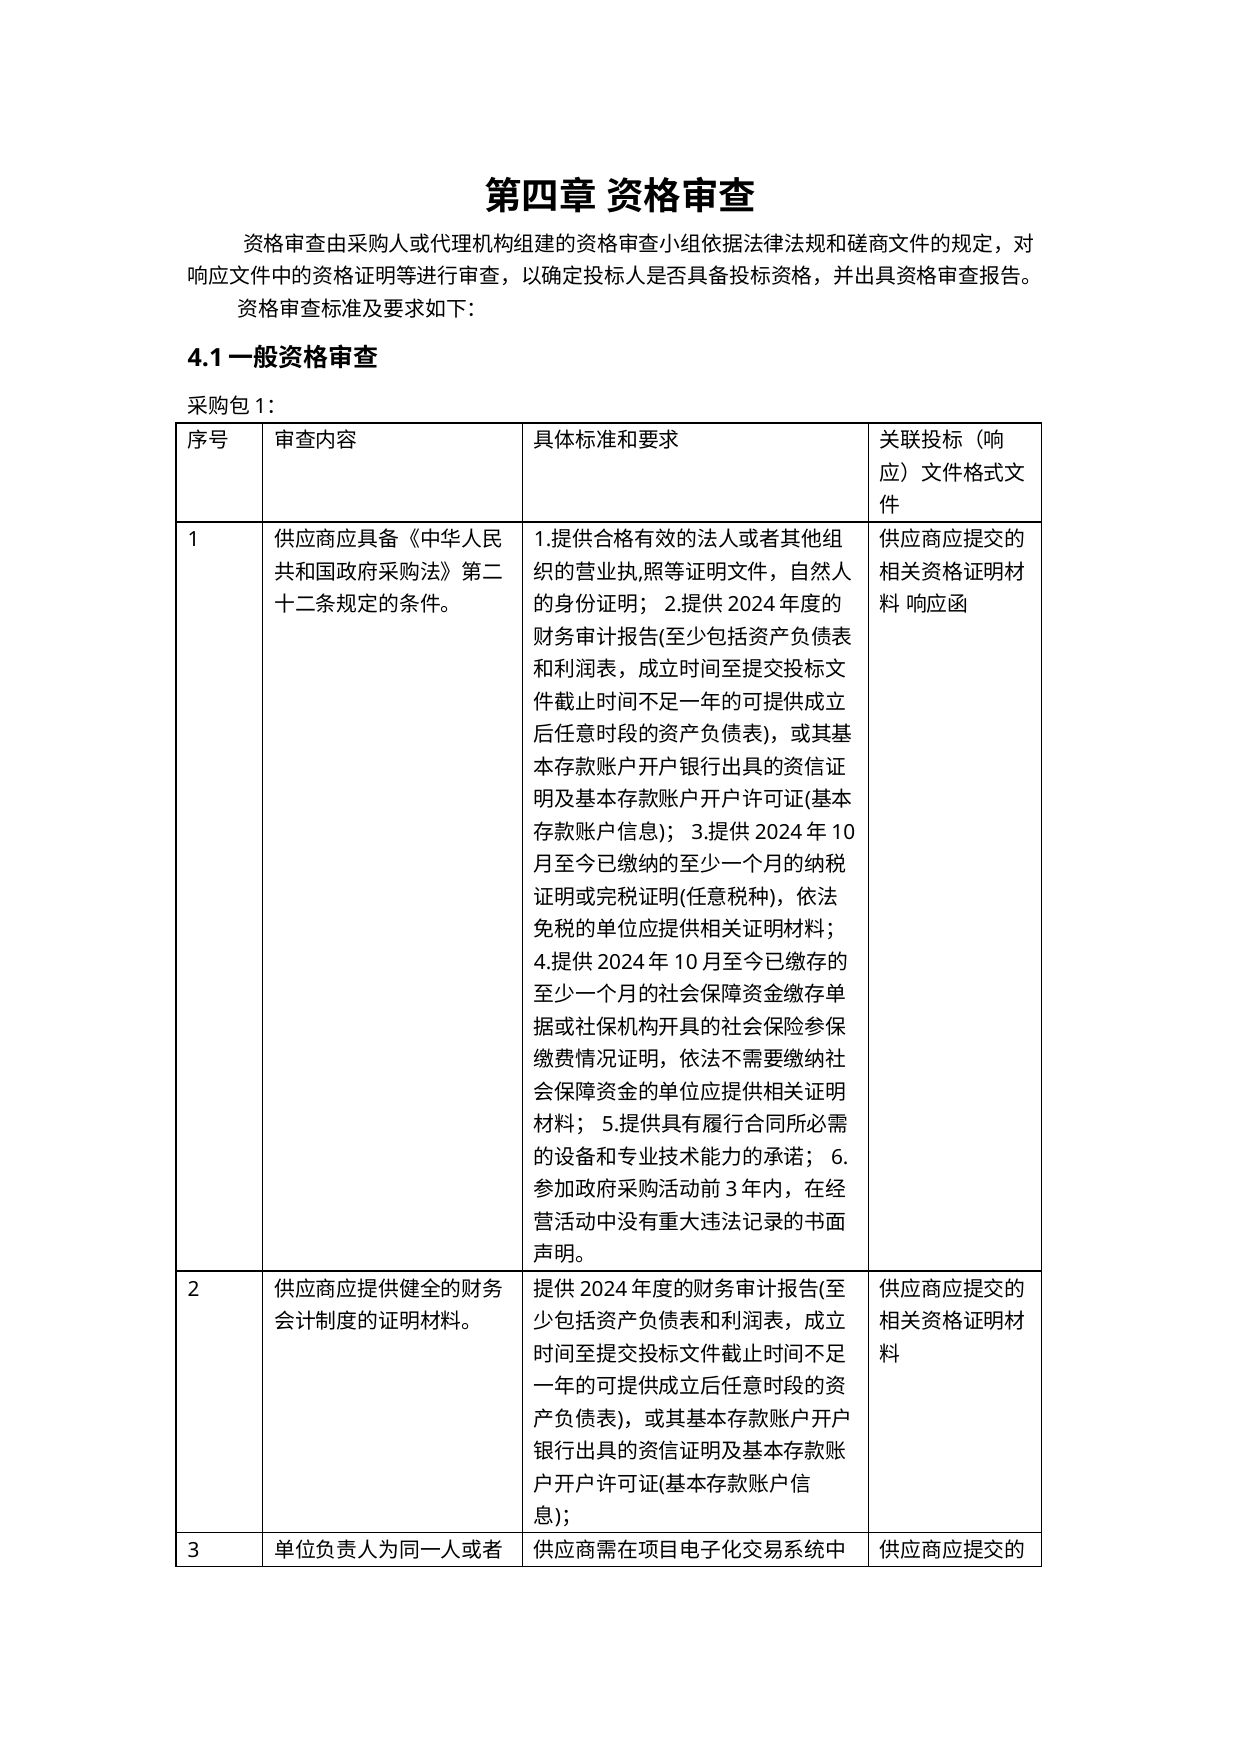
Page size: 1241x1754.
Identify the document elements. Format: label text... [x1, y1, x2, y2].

table_cell 提供2024年度的财务审计报告(至少包括资产负债表和利润表，成立时间至提交投标文件截止时间不足一年的可提供成立后任意时段的资产负债表)，或其基本存款账户开户银行出具的资信证明及基本存款账户开户许可证(基本存款账户信息)； [523, 1272, 868, 1532]
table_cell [263, 1533, 522, 1566]
table_cell 供应商应提交的相关资格证明材料 响应函 [869, 523, 1041, 1270]
text 资格审查标准及要求如下： [187, 292, 1053, 324]
text 资格审查由采购人或代理机构组建的资格审查小组依据法律法规和磋商文件的规定，对响应文件中的资格证明等进行审查，以确定投标人是否具备投标资格，并出具资格审查报告。 [187, 227, 1053, 292]
table_cell 供应商应提交的相关资格证明材料 [869, 1272, 1041, 1532]
table_header 审查内容 [263, 424, 522, 521]
table_header 具体标准和要求 [523, 424, 868, 521]
table_cell 3 [177, 1533, 262, 1566]
table_cell 1 [177, 523, 262, 1270]
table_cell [523, 1533, 868, 1566]
table_cell 供应商应提交的相关资格证明材料 响应函 [869, 1533, 1041, 1566]
table_cell 1.提供合格有效的法人或者其他组织的营业执,照等证明文件，自然人的身份证明； 2.提供2024年度的财务审计报告(至少包括资产负债表和利润表，成立时间至提交投标文件截止时间不足一年的可提供成立后任意时段的资产负债表)，或其基本存款账户开户银行出具的资信证明及基本存款账户开户许可证(基本存款账户信息)； 3.提供2024年10月至今已缴纳的至少一个月的纳税证明或完税证明(任意税种)，依法免税的单位应提供相关证明材料； 4.提供2024年10月至今已缴存的至少一个月的社会保障资金缴存单据或社保机构开具的社会保险参保缴费情况证明，依法不需要缴纳社会保障资金的单位应提供相关证明材料； 5.提供具有履行合同所必需的设备和专业技术能力的承诺； 6.参加政府采购活动前3年内，在经营活动中没有重大违法记录的书面声明。 [523, 523, 868, 1270]
table_header 关联投标（响应）文件格式文件 [869, 424, 1041, 521]
table_cell 2 [177, 1272, 262, 1532]
table_cell 供应商应具备《中华人民共和国政府采购法》第二十二条规定的条件。 [263, 523, 522, 1270]
text 第四章 资格审查 [187, 162, 1053, 227]
table_cell 供应商应提供健全的财务会计制度的证明材料。 [263, 1272, 522, 1532]
text 采购包1： [187, 389, 1053, 422]
text 4.1一般资格审查 [187, 324, 1053, 389]
table_header 序号 [177, 424, 262, 521]
